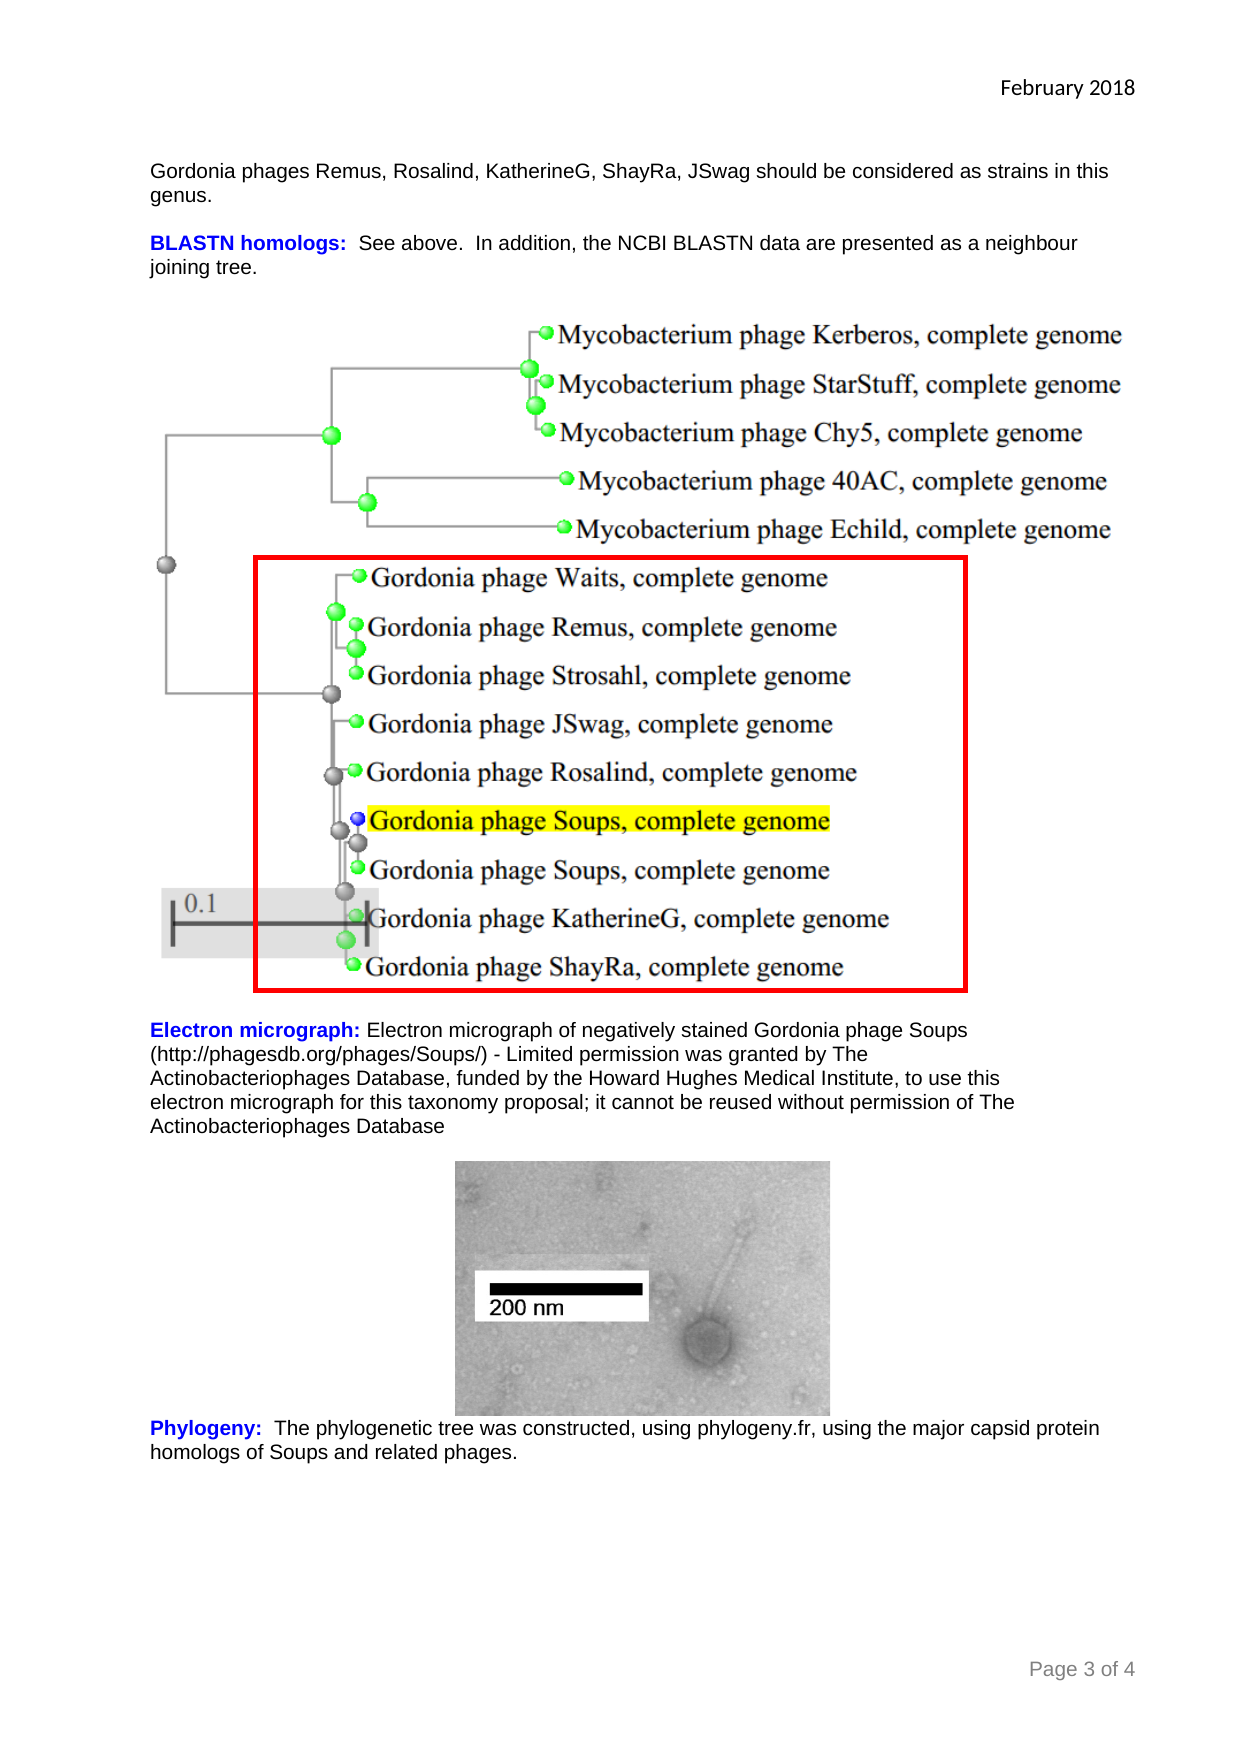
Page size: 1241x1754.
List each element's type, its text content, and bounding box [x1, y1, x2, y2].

picture [150, 302, 1136, 994]
text Actinobacteriophages Database, funded by the Howard Hughes Medical Institute, to use this [150, 1066, 1135, 1090]
text Phylogeny: The phylogenetic tree was constructed, using phylogeny.fr, using the major capsid protein homologs of Soups and related phages. [150, 1416, 1135, 1463]
text Gordonia phages Remus, Rosalind, KatherineG, ShayRa, JSwag should be considered as strains in this genus. [150, 159, 1135, 207]
text BLASTN homologs: See above. In addition, the NCBI BLASTN data are presented as a neighbour joining tree. [150, 231, 1135, 279]
text electron micrograph for this taxonomy proposal; it cannot be reused without permission of The [150, 1090, 1135, 1114]
picture [455, 1161, 830, 1416]
text Electron micrograph: Electron micrograph of negatively stained Gordonia phage Soups (http://phagesdb.org/phages/Soups/) - Limited permission was granted by The [150, 1018, 1135, 1066]
text Actinobacteriophages Database [150, 1114, 1135, 1138]
